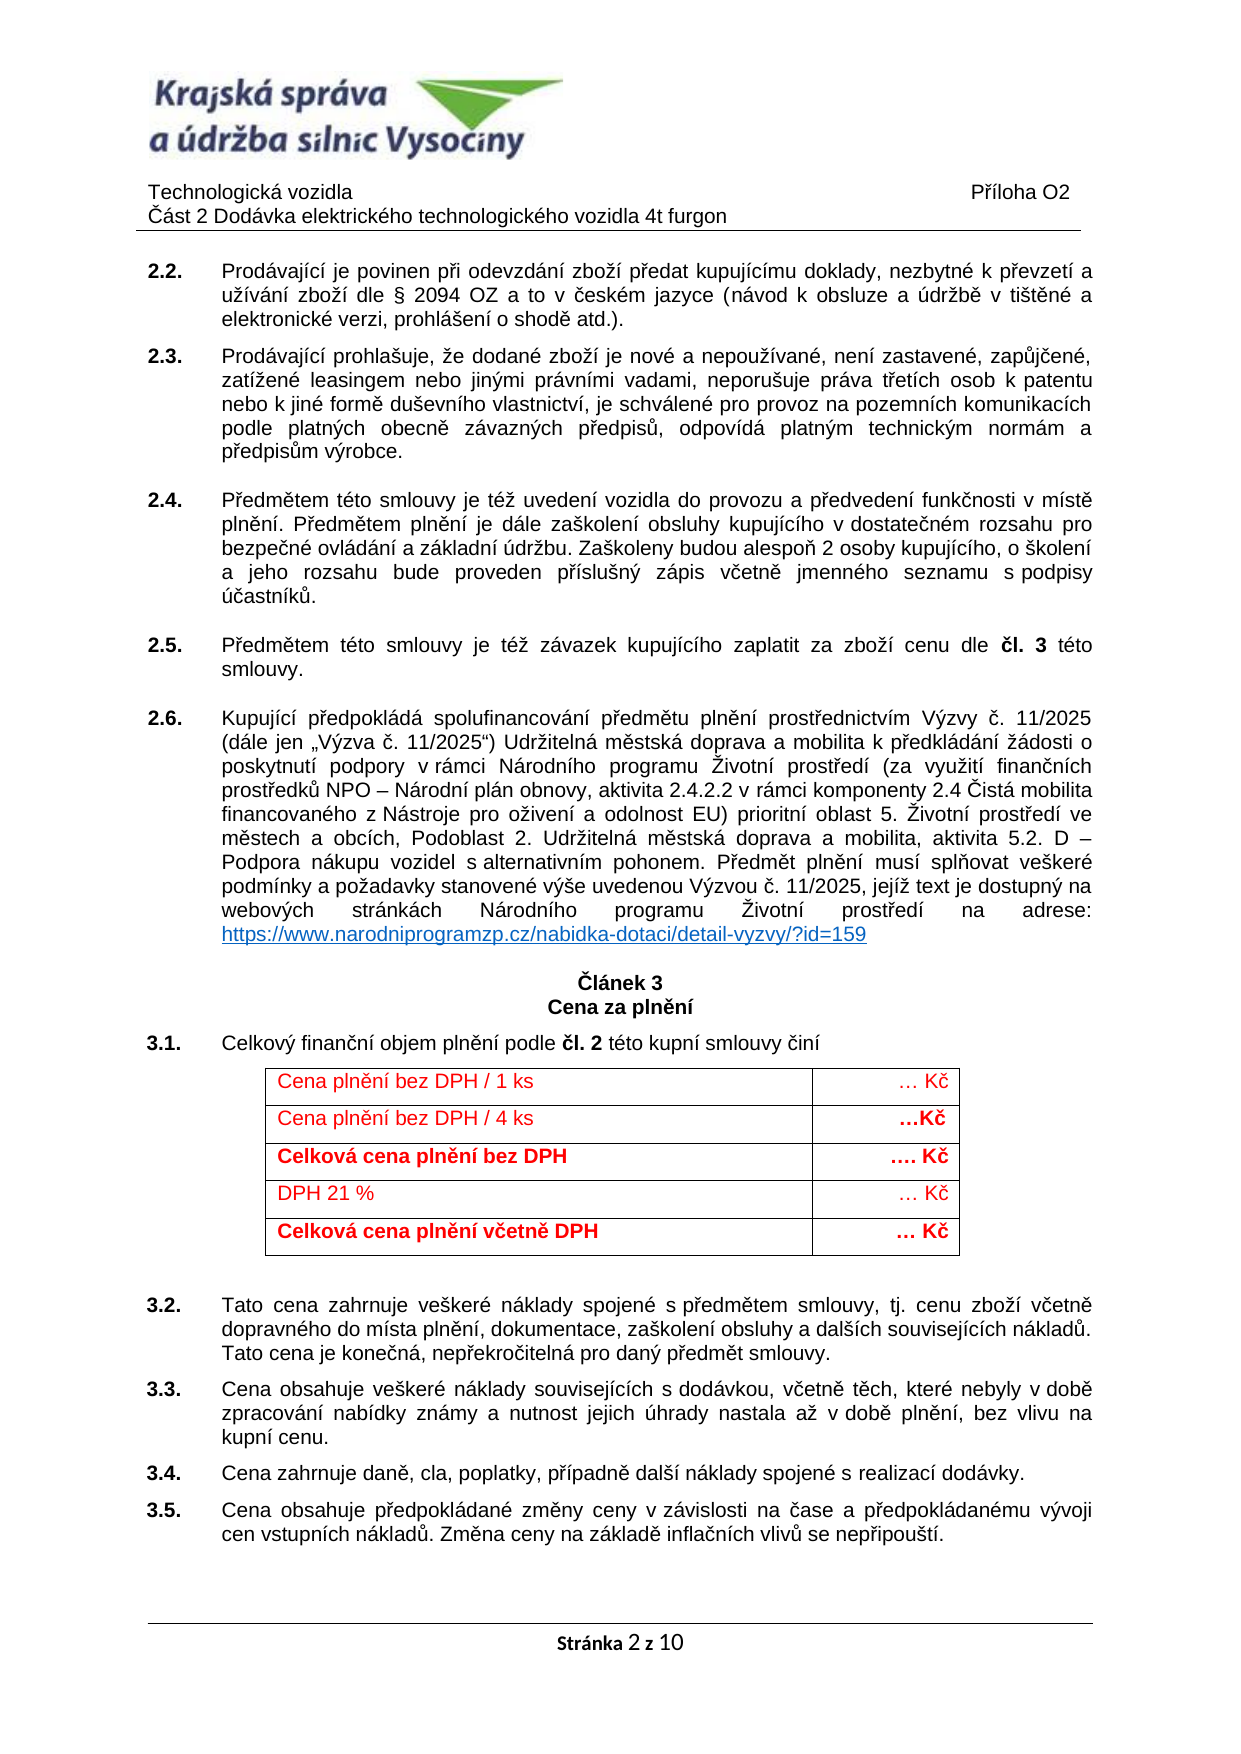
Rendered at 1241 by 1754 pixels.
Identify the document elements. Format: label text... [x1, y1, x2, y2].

table_cell DPH 21 % [266, 1181, 812, 1217]
list Prodávající prohlašuje, že dodané zboží je nové a nepoužívané, není zastavené, zapůjčené, zatížené leasingem nebo jinými právními vadami, neporušuje práva třetích osob k patentu nebo k jiné formě duševního vlastnictví, je schválené pro provoz na pozemních komunikacích podle platných obecně závazných předpisů, odpovídá platným technickým normám a předpisům výrobce. [148, 343, 1093, 463]
text Článek 3 [148, 971, 1093, 994]
list Cena zahrnuje daně, cla, poplatky, případně další náklady spojené s realizací dodávky. [146, 1461, 1093, 1485]
list Cena obsahuje veškeré náklady souvisejících s dodávkou, včetně těch, které nebyly v době zpracování nabídky známy a nutnost jejich úhrady nastala až v době plnění, bez vlivu na kupní cenu. [146, 1377, 1093, 1449]
table_cell … Kč [813, 1219, 959, 1255]
list Celkový finanční objem plnění podle čl. 2 této kupní smlouvy činí [146, 1031, 1093, 1055]
text Cena za plnění [148, 994, 1093, 1018]
table_cell Celková cena plnění bez DPH [266, 1144, 812, 1180]
table_cell …. Kč [813, 1144, 959, 1180]
table_header … Kč [813, 1069, 959, 1105]
list Cena obsahuje předpokládané změny ceny v závislosti na čase a předpokládanému vývoji cen vstupních nákladů. Změna ceny na základě inflačních vlivů se nepřipouští. [146, 1498, 1093, 1546]
table_header Cena plnění bez DPH / 1 ks [266, 1069, 812, 1105]
list Předmětem této smlouvy je též uvedení vozidla do provozu a předvedení funkčnosti v místě plnění. Předmětem plnění je dále zaškolení obsluhy kupujícího v dostatečném rozsahu pro bezpečné ovládání a základní údržbu. Zaškoleny budou alespoň 2 osoby kupujícího, o školení a jeho rozsahu bude proveden příslušný zápis včetně jmenného seznamu s podpisy účastníků. [148, 488, 1093, 608]
list Prodávající je povinen při odevzdání zboží předat kupujícímu doklady, nezbytné k převzetí a užívání zboží dle § 2094 OZ a to v českém jazyce (návod k obsluze a údržbě v tištěné a elektronické verzi, prohlášení o shodě atd.). [148, 259, 1093, 331]
table_cell Cena plnění bez DPH / 4 ks [266, 1106, 812, 1142]
table_cell …Kč [813, 1106, 959, 1142]
list Tato cena zahrnuje veškeré náklady spojené s předmětem smlouvy, tj. cenu zboží včetně dopravného do místa plnění, dokumentace, zaškolení obsluhy a dalších souvisejících nákladů. Tato cena je konečná, nepřekročitelná pro daný předmět smlouvy. [146, 1292, 1093, 1364]
list Předmětem této smlouvy je též závazek kupujícího zaplatit za zboží cenu dle čl. 3 této smlouvy. [148, 633, 1093, 681]
list Kupující předpokládá spolufinancování předmětu plnění prostřednictvím Výzvy č. 11/2025 (dále jen „Výzva č. 11/2025“) Udržitelná městská doprava a mobilita k předkládání žádosti o poskytnutí podpory v rámci Národního programu Životní prostředí (za využití finančních prostředků NPO – Národní plán obnovy, aktivita 2.4.2.2 v rámci komponenty 2.4 Čistá mobilita financovaného z Nástroje pro oživení a odolnost EU) prioritní oblast 5. Životní prostředí ve městech a obcích, Podoblast 2. Udržitelná městská doprava a mobilita, aktivita 5.2. D – Podpora nákupu vozidel s alternativním pohonem. Předmět plnění musí splňovat veškeré podmínky a požadavky stanovené výše uvedenou Výzvou č. 11/2025, jejíž text je dostupný na webových stránkách Národního programu Životní prostředí na adrese: https://www.narodniprogramzp.cz/nabidka-dotaci/detail-vyzvy/?id=159 [148, 706, 1093, 946]
table_cell Celková cena plnění včetně DPH [266, 1219, 812, 1255]
table_cell … Kč [813, 1181, 959, 1217]
picture [147, 71, 564, 160]
